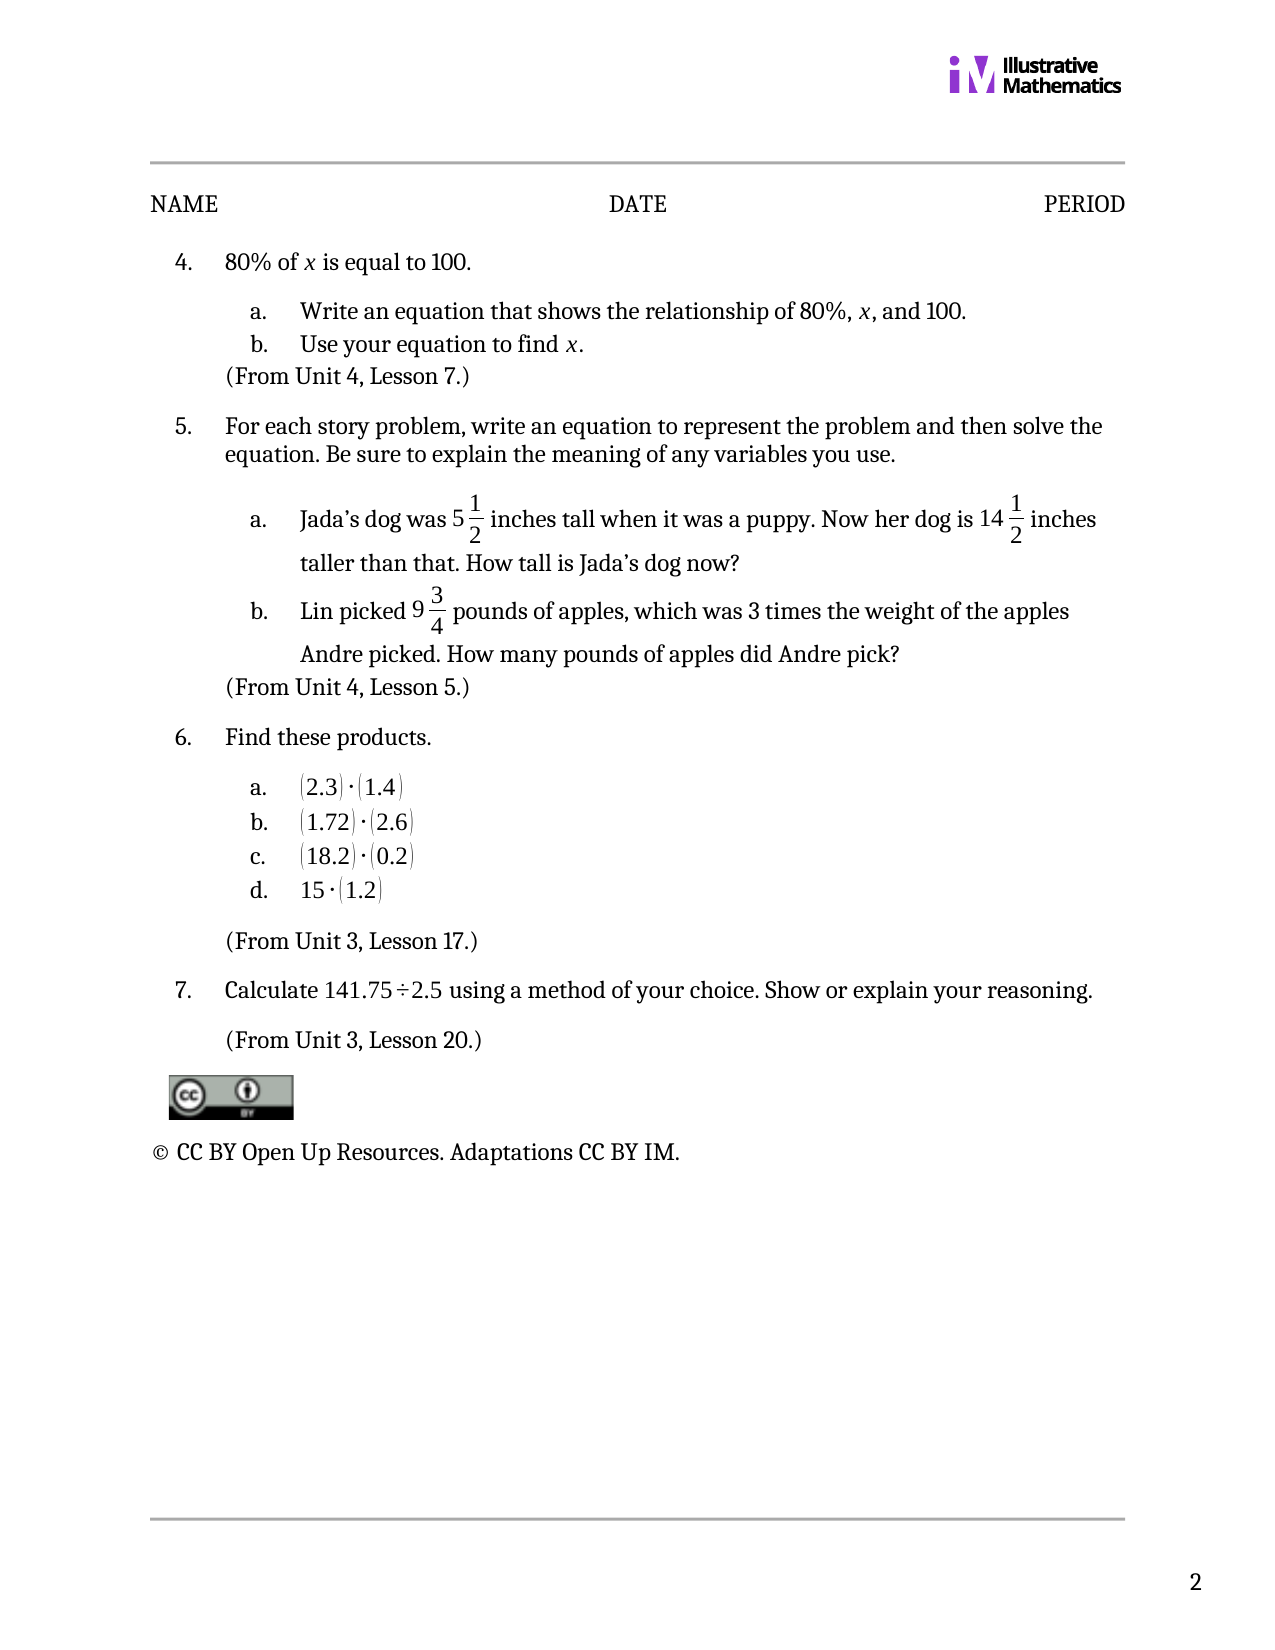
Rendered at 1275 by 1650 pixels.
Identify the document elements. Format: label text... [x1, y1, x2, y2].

list Calculate using a method of your choice. Show or explain your reasoning. [175, 976, 1125, 1005]
text © CC BY Open Up Resources. Adaptations CC BY IM. [150, 1138, 1125, 1167]
picture [168, 1075, 294, 1120]
list For each story problem, write an equation to represent the problem and then solve the equation. Be sure to explain the meaning of any variables you use. [175, 412, 1125, 469]
list Jada’s dog was inches tall when it was a puppy. Now her dog is inches taller than that. How tall is Jada’s dog now? [250, 490, 1125, 578]
picture [949, 55, 1121, 93]
list 80% of is equal to 100. [175, 247, 1125, 276]
list Use your equation to find . [250, 329, 1125, 358]
list (From Unit 4, Lesson 5.) [175, 673, 1125, 702]
list (From Unit 3, Lesson 17.) [175, 927, 1125, 955]
list (From Unit 4, Lesson 7.) [175, 362, 1125, 391]
list Find these products. [175, 722, 1125, 751]
list Write an equation that shows the relationship of 80%, , and 100. [250, 297, 1125, 326]
list (From Unit 3, Lesson 20.) [175, 1026, 1125, 1054]
list Lin picked pounds of apples, which was 3 times the weight of the apples Andre picked. How many pounds of apples did Andre pick? [250, 581, 1125, 669]
